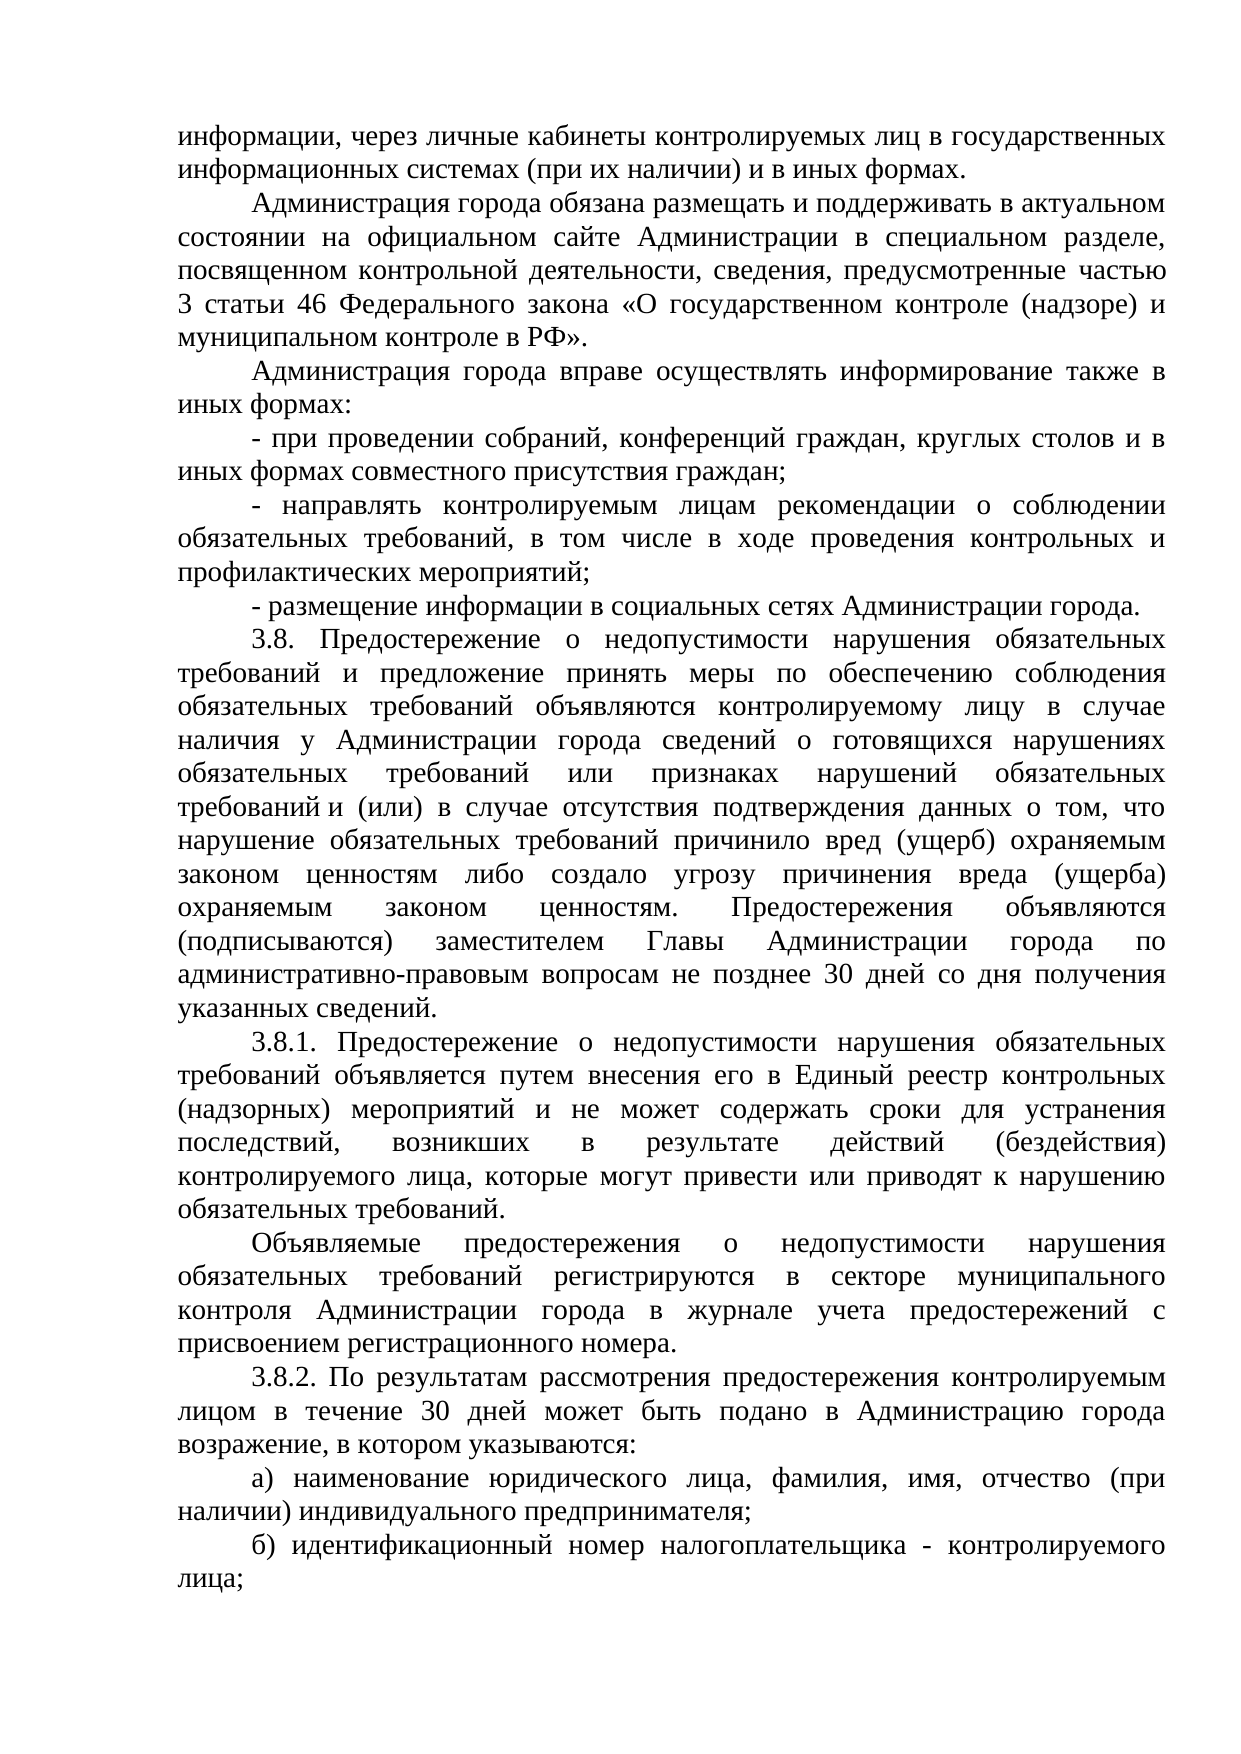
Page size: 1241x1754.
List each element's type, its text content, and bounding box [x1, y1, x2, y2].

text 3.8. Предостережение о недопустимости нарушения обязательных требований и предложение принять меры по обеспечению соблюдения обязательных требований объявляются контролируемому лицу в случае наличия у Администрации города сведений о готовящихся нарушениях обязательных требований или признаках нарушений обязательных требований и (или) в случае отсутствия подтверждения данных о том, что нарушение обязательных требований причинило вред (ущерб) охраняемым законом ценностям либо создало угрозу причинения вреда (ущерба) охраняемым законом ценностям. Предостережения объявляются (подписываются) заместителем Главы Администрации города по административно-правовым вопросам не позднее 30 дней со дня получения указанных сведений. [177, 621, 1167, 1024]
text 3.8.1. Предостережение о недопустимости нарушения обязательных требований объявляется путем внесения его в Единый реестр контрольных (надзорных) мероприятий и не может содержать сроки для устранения последствий, возникших в результате действий (бездействия) контролируемого лица, которые могут привести или приводят к нарушению обязательных требований. [177, 1024, 1167, 1225]
text б) идентификационный номер налогоплательщика - контролируемого лица; [177, 1527, 1167, 1594]
text - при проведении собраний, конференций граждан, круглых столов и в иных формах совместного присутствия граждан; [177, 420, 1167, 487]
text 3.8.2. По результатам рассмотрения предостережения контролируемым лицом в течение 30 дней может быть подано в Администрацию города возражение, в котором указываются: [177, 1359, 1167, 1460]
text Администрация города вправе осуществлять информирование также в иных формах: [177, 353, 1167, 420]
text - размещение информации в социальных сетях Администрации города. [177, 588, 1167, 621]
text Объявляемые предостережения о недопустимости нарушения обязательных требований регистрируются в секторе муниципального контроля Администрации города в журнале учета предостережений с присвоением регистрационного номера. [177, 1225, 1167, 1359]
text а) наименование юридического лица, фамилия, имя, отчество (при наличии) индивидуального предпринимателя; [177, 1460, 1167, 1527]
text - направлять контролируемым лицам рекомендации о соблюдении обязательных требований, в том числе в ходе проведения контрольных и профилактических мероприятий; [177, 487, 1167, 588]
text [177, 118, 1167, 185]
text Администрация города обязана размещать и поддерживать в актуальном состоянии на официальном сайте Администрации в специальном разделе, посвященном контрольной деятельности, сведения, предусмотренные частью 3 статьи 46 Федерального закона «О государственном контроле (надзоре) и муниципальном контроле в РФ». [177, 185, 1167, 353]
